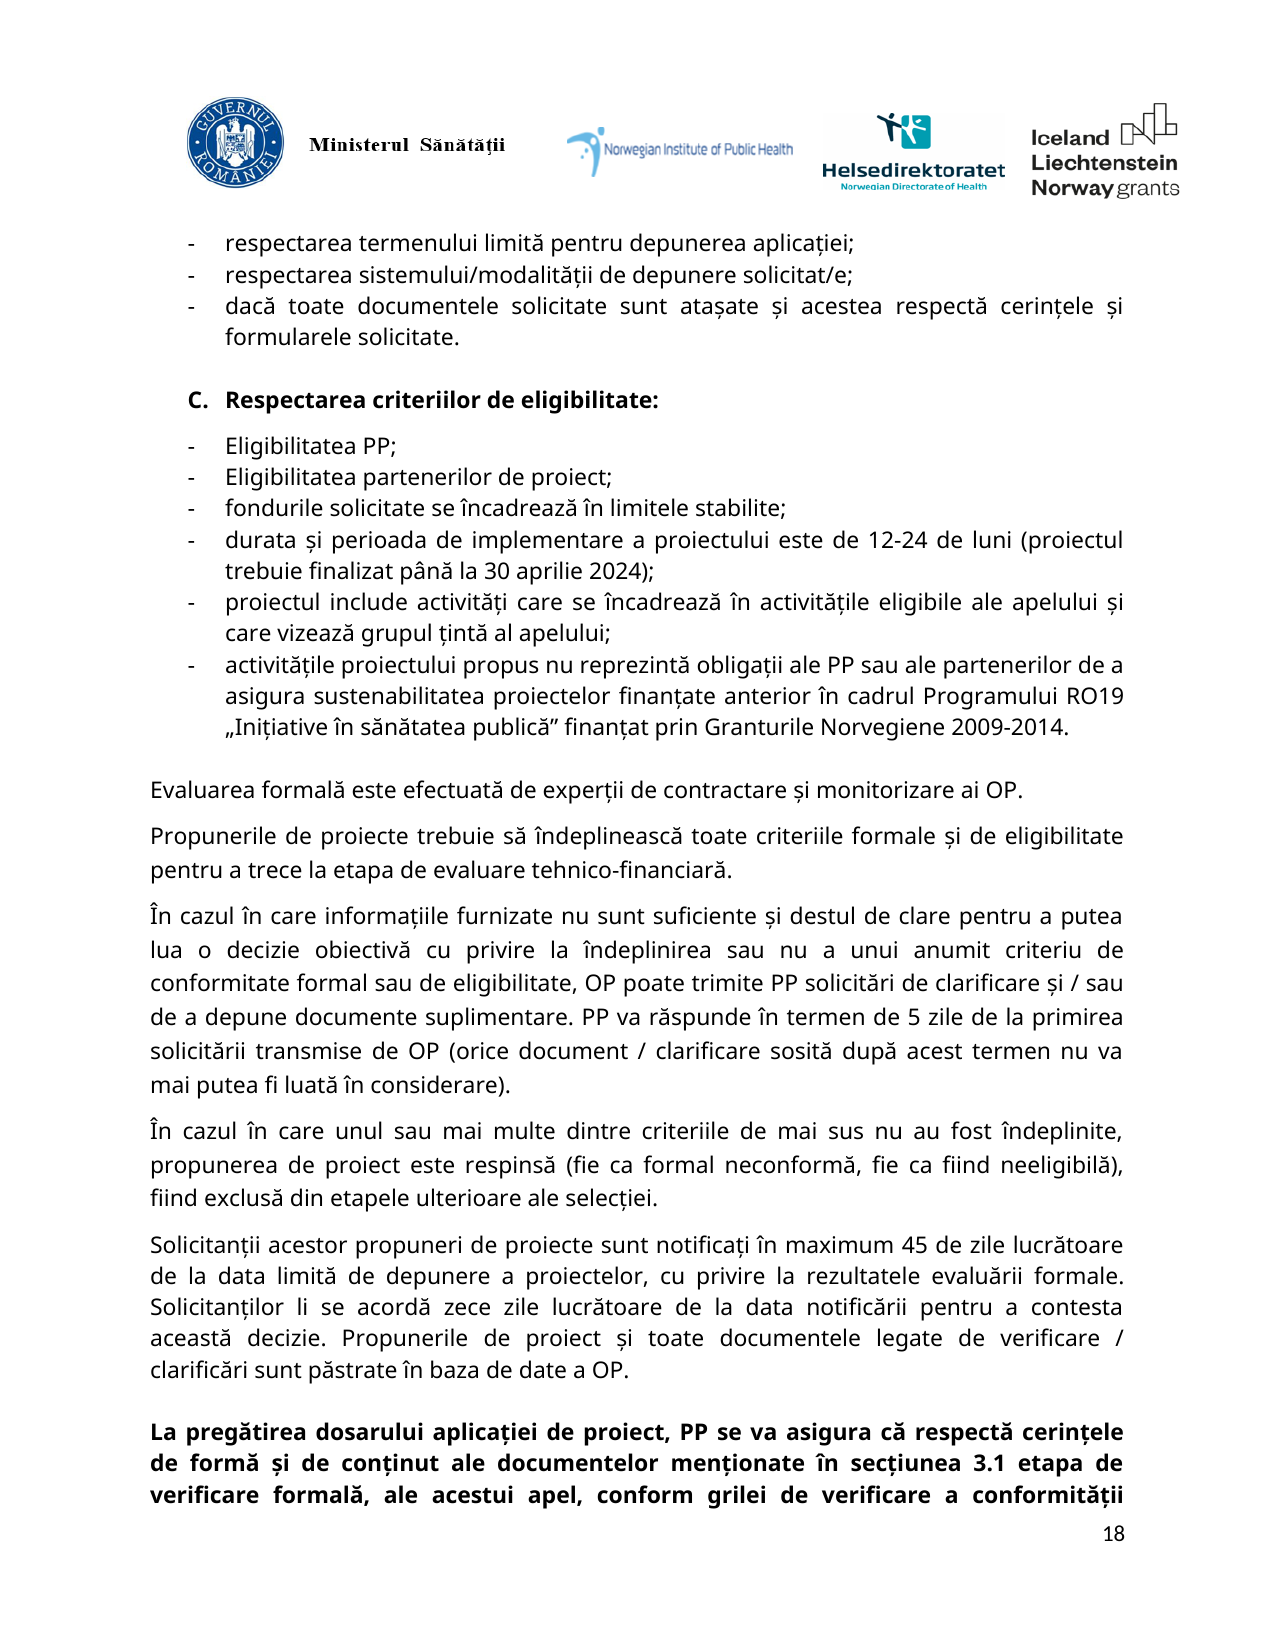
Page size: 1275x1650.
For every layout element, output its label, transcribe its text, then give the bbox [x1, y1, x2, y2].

list În cazul în care informațiile furnizate nu sunt suficiente și destul de clare pentru a putea lua o decizie obiectivă cu privire la îndeplinirea sau nu a unui anumit criteriu de conformitate formal sau de eligibilitate, OP poate trimite PP solicitări de clarificare și / sau de a depune documente suplimentare. PP va răspunde în termen de 5 zile de la primirea solicitării transmise de OP (orice document / clarificare sosită după acest termen nu va mai putea fi luată în considerare). [150, 900, 1125, 1100]
text Solicitanții acestor propuneri de proiecte sunt notificați în maximum 45 de zile lucrătoare de la data limită de depunere a proiectelor, cu privire la rezultatele evaluării formale. Solicitanților li se acordă zece zile lucrătoare de la data notificării pentru a contesta această decizie. Propunerile de proiect și toate documentele legate de verificare / clarificări sunt păstrate în baza de date a OP. [150, 1228, 1125, 1385]
list Eligibilitatea partenerilor de proiect; [187, 461, 1125, 492]
list dacă toate documentele solicitate sunt atașate și acestea respectă cerințele și formularele solicitate. [187, 290, 1125, 352]
list respectarea sistemului/modalității de depunere solicitat/e; [187, 258, 1125, 290]
list durata și perioada de implementare a proiectului este de 12-24 de luni (proiectul trebuie finalizat până la 30 aprilie 2024); [187, 523, 1125, 586]
picture [150, 75, 1209, 228]
list Respectarea criteriilor de eligibilitate: [187, 383, 1125, 415]
list Evaluarea formală este efectuată de experții de contractare și monitorizare ai OP. [150, 773, 1125, 805]
list Eligibilitatea PP; [187, 430, 1125, 461]
list Propunerile de proiecte trebuie să îndeplinească toate criteriile formale și de eligibilitate pentru a trece la etapa de evaluare tehnico-financiară. [150, 820, 1125, 885]
list respectarea termenului limită pentru depunerea aplicației; [187, 228, 1125, 258]
list În cazul în care unul sau mai multe dintre criteriile de mai sus nu au fost îndeplinite, propunerea de proiect este respinsă (fie ca formal neconformă, fie ca fiind neeligibilă), fiind exclusă din etapele ulterioare ale selecției. [150, 1115, 1125, 1213]
list activitățile proiectului propus nu reprezintă obligații ale PP sau ale partenerilor de a asigura sustenabilitatea proiectelor finanțate anterior în cadrul Programului RO19 „Inițiative în sănătatea publică” finanțat prin Granturile Norvegiene 2009-2014. [187, 648, 1125, 742]
list proiectul include activități care se încadrează în activitățile eligibile ale apelului și care vizează grupul țintă al apelului; [187, 586, 1125, 648]
list fondurile solicitate se încadrează în limitele stabilite; [187, 492, 1125, 523]
